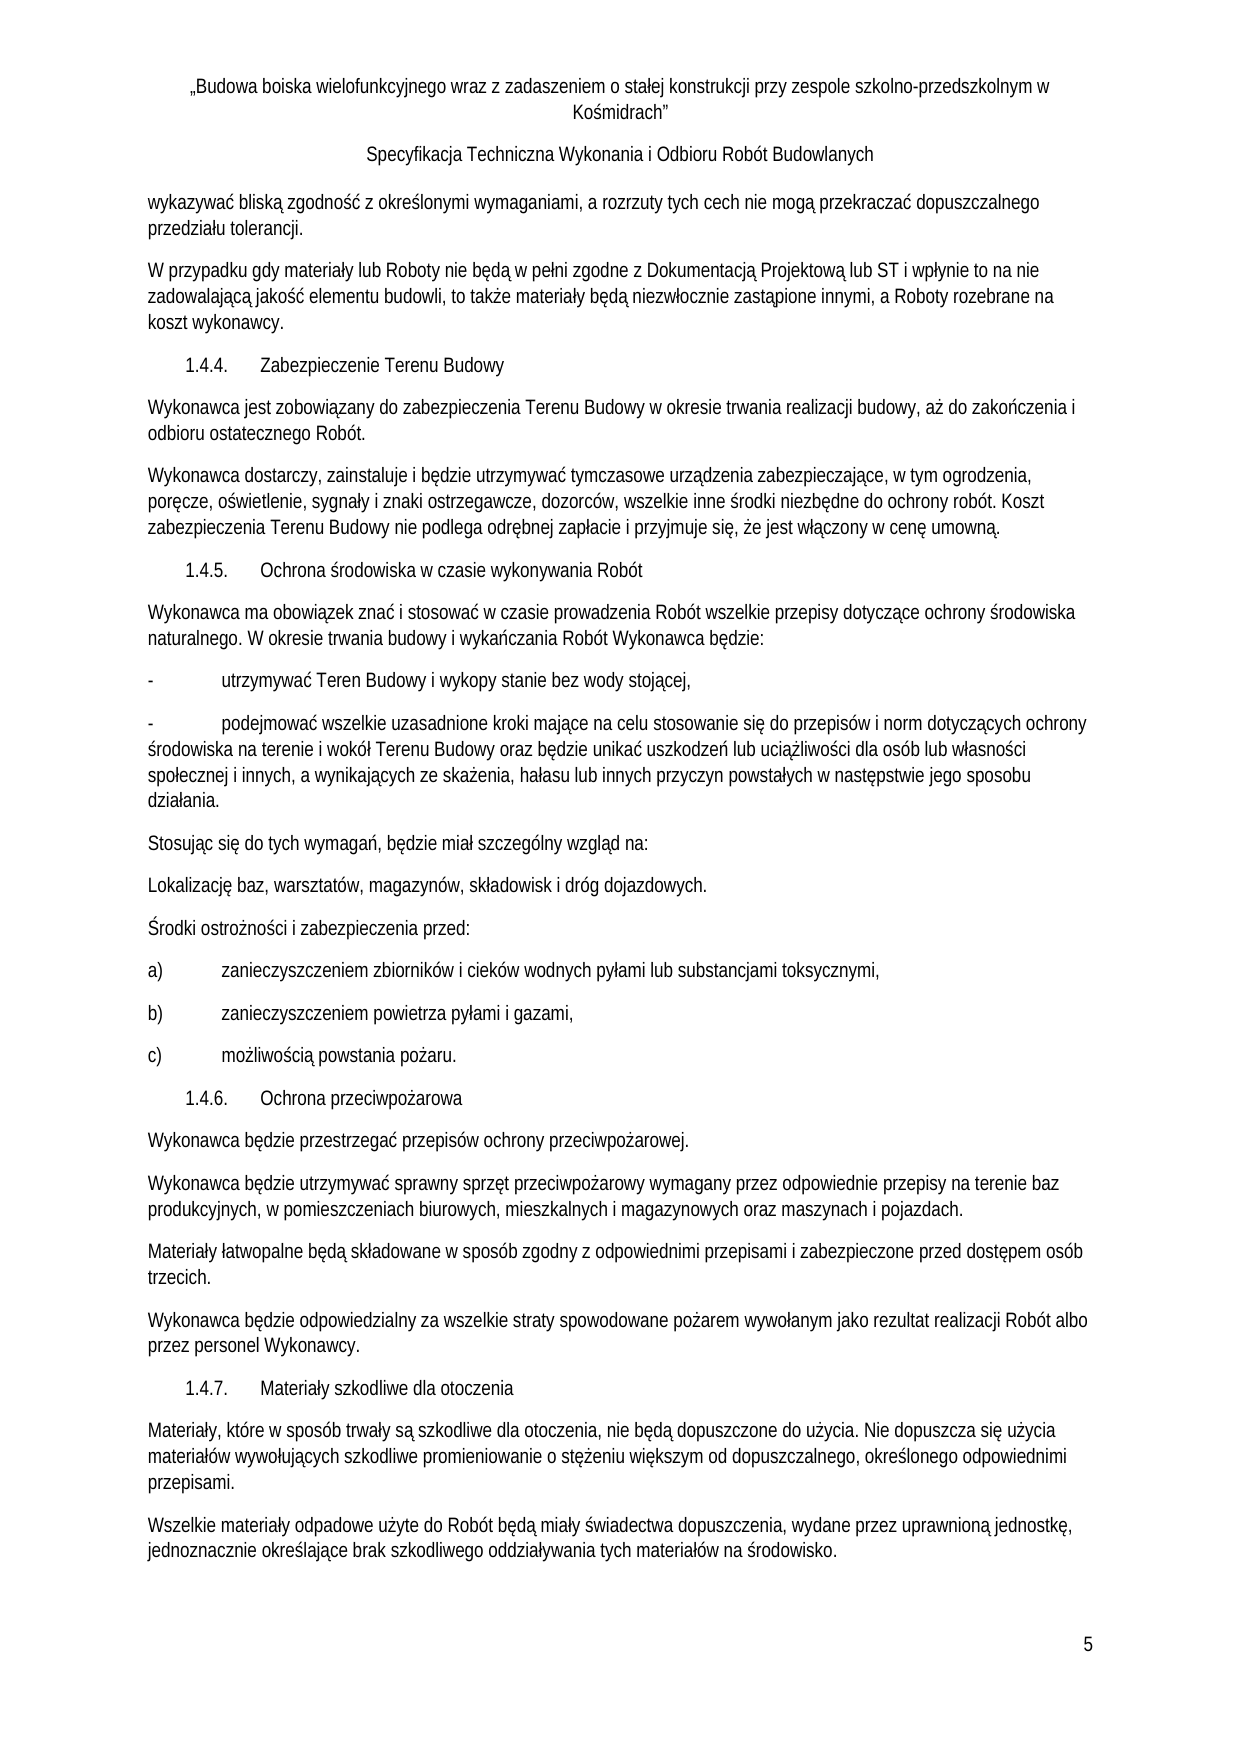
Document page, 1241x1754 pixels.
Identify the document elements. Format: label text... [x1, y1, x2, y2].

text Stosując się do tych wymagań, będzie miał szczególny wzgląd na: [148, 831, 1093, 855]
text Wykonawca dostarczy, zainstaluje i będzie utrzymywać tymczasowe urządzenia zabezpieczające, w tym ogrodzenia, poręcze, oświetlenie, sygnały i znaki ostrzegawcze, dozorców, wszelkie inne środki niezbędne do ochrony robót. Koszt zabezpieczenia Terenu Budowy nie podlega odrębnej zapłacie i przyjmuje się, że jest włączony w cenę umowną. [148, 463, 1093, 539]
text Wykonawca ma obowiązek znać i stosować w czasie prowadzenia Robót wszelkie przepisy dotyczące ochrony środowiska naturalnego. W okresie trwania budowy i wykańczania Robót Wykonawca będzie: [148, 600, 1093, 650]
list Zabezpieczenie Terenu Budowy [185, 352, 1093, 376]
text b) zanieczyszczeniem powietrza pyłami i gazami, [148, 1001, 1093, 1025]
list Materiały szkodliwe dla otoczenia [185, 1376, 1093, 1400]
list Ochrona przeciwpożarowa [185, 1086, 1093, 1110]
text Wszelkie materiały odpadowe użyte do Robót będą miały świadectwa dopuszczenia, wydane przez uprawnioną jednostkę, jednoznacznie określające brak szkodliwego oddziaływania tych materiałów na środowisko. [148, 1512, 1093, 1562]
text Wykonawca jest zobowiązany do zabezpieczenia Terenu Budowy w okresie trwania realizacji budowy, aż do zakończenia i odbioru ostatecznego Robót. [148, 395, 1093, 445]
text Wykonawca będzie przestrzegać przepisów ochrony przeciwpożarowej. [148, 1128, 1093, 1152]
list Ochrona środowiska w czasie wykonywania Robót [185, 557, 1093, 581]
text Materiały łatwopalne będą składowane w sposób zgodny z odpowiednimi przepisami i zabezpieczone przed dostępem osób trzecich. [148, 1239, 1093, 1289]
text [148, 190, 1093, 240]
text - podejmować wszelkie uzasadnione kroki mające na celu stosowanie się do przepisów i norm dotyczących ochrony środowiska na terenie i wokół Terenu Budowy oraz będzie unikać uszkodzeń lub uciążliwości dla osób lub własności społecznej i innych, a wynikających ze skażenia, hałasu lub innych przyczyn powstałych w następstwie jego sposobu działania. [148, 711, 1093, 812]
text W przypadku gdy materiały lub Roboty nie będą w pełni zgodne z Dokumentacją Projektową lub ST i wpłynie to na nie zadowalającą jakość elementu budowli, to także materiały będą niezwłocznie zastąpione innymi, a Roboty rozebrane na koszt wykonawcy. [148, 258, 1093, 334]
text Wykonawca będzie utrzymywać sprawny sprzęt przeciwpożarowy wymagany przez odpowiednie przepisy na terenie baz produkcyjnych, w pomieszczeniach biurowych, mieszkalnych i magazynowych oraz maszynach i pojazdach. [148, 1171, 1093, 1221]
text Środki ostrożności i zabezpieczenia przed: [148, 916, 1093, 940]
text c) możliwością powstania pożaru. [148, 1043, 1093, 1067]
text - utrzymywać Teren Budowy i wykopy stanie bez wody stojącej, [148, 668, 1093, 692]
text Wykonawca będzie odpowiedzialny za wszelkie straty spowodowane pożarem wywołanym jako rezultat realizacji Robót albo przez personel Wykonawcy. [148, 1307, 1093, 1357]
text Lokalizację baz, warsztatów, magazynów, składowisk i dróg dojazdowych. [148, 873, 1093, 897]
text a) zanieczyszczeniem zbiorników i cieków wodnych pyłami lub substancjami toksycznymi, [148, 958, 1093, 982]
text Materiały, które w sposób trwały są szkodliwe dla otoczenia, nie będą dopuszczone do użycia. Nie dopuszcza się użycia materiałów wywołujących szkodliwe promieniowanie o stężeniu większym od dopuszczalnego, określonego odpowiednimi przepisami. [148, 1418, 1093, 1494]
